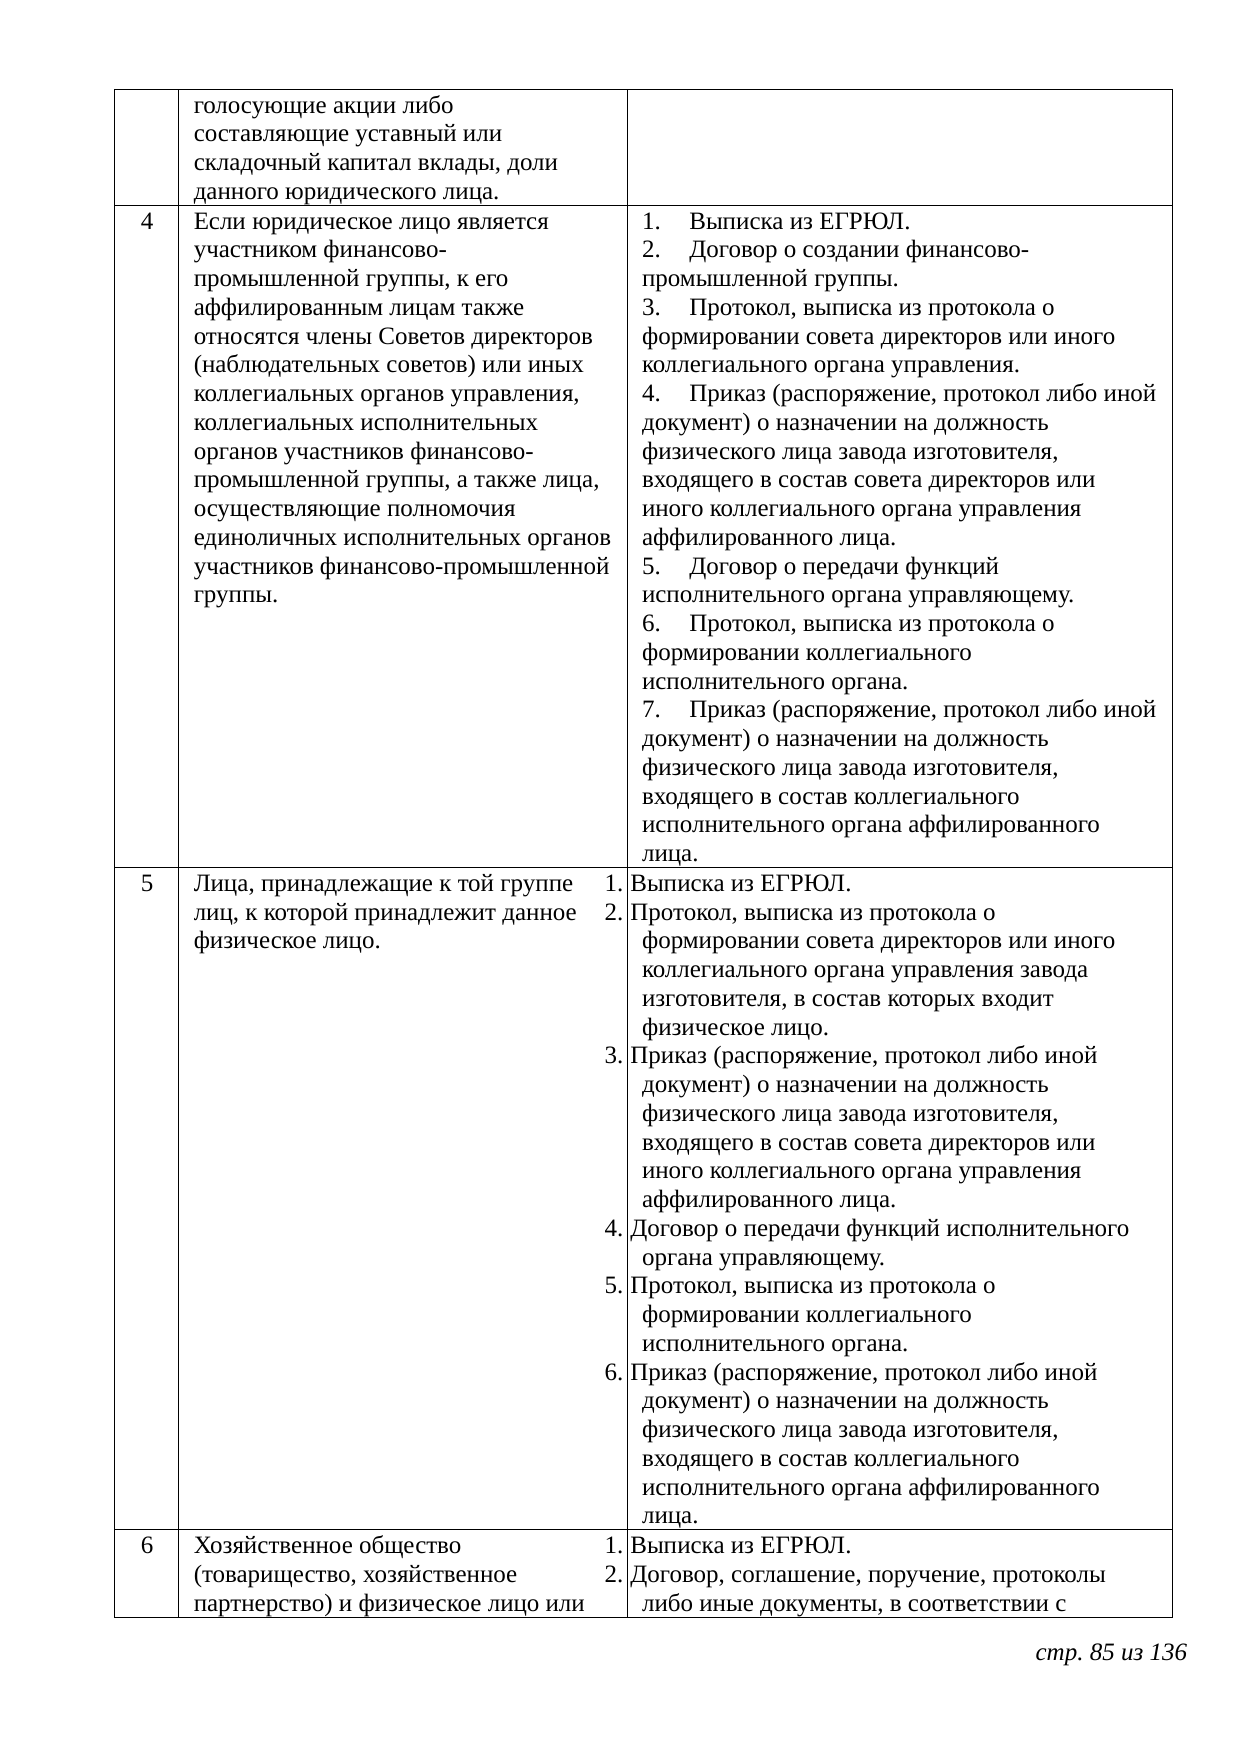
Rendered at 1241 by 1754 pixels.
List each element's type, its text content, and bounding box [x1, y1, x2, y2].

table_cell Выписка из ЕГРЮЛ. Договор о создании финансово-промышленной группы. Протокол, выписка из протокола о формировании совета директоров или иного коллегиального органа управления. Приказ (распоряжение, протокол либо иной документ) о назначении на должность физического лица завода изготовителя, входящего в состав совета директоров или иного коллегиального органа управления аффилированного лица. Договор о передачи функций исполнительного органа управляющему. Протокол, выписка из протокола о формировании коллегиального исполнительного органа. Приказ (распоряжение, протокол либо иной документ) о назначении на должность физического лица завода изготовителя, входящего в состав коллегиального исполнительного органа аффилированного лица. [628, 206, 1172, 867]
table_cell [179, 1530, 627, 1617]
table_cell Лица, принадлежащие к той группе лиц, к которой принадлежит данное физическое лицо. [179, 868, 627, 1529]
table_cell 6 [115, 1530, 178, 1617]
table_cell 5 [115, 868, 178, 1529]
table_cell Если юридическое лицо является участником финансово-промышленной группы, к его аффилированным лицам также относятся члены Советов директоров (наблюдательных советов) или иных коллегиальных органов управления, коллегиальных исполнительных органов участников финансово-промышленной группы, а также лица, осуществляющие полномочия единоличных исполнительных органов участников финансово-промышленной группы. [179, 206, 627, 867]
table_cell Выписка из ЕГРЮЛ. Протокол, выписка из протокола о формировании совета директоров или иного коллегиального органа управления завода изготовителя, в состав которых входит физическое лицо. Приказ (распоряжение, протокол либо иной документ) о назначении на должность физического лица завода изготовителя, входящего в состав совета директоров или иного коллегиального органа управления аффилированного лица. Договор о передачи функций исполнительного органа управляющему. Протокол, выписка из протокола о формировании коллегиального исполнительного органа. Приказ (распоряжение, протокол либо иной документ) о назначении на должность физического лица завода изготовителя, входящего в состав коллегиального исполнительного органа аффилированного лица. [628, 868, 1172, 1529]
table_cell 3 [115, 90, 178, 205]
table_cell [179, 90, 627, 205]
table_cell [628, 1530, 1172, 1617]
table_cell 4 [115, 206, 178, 867]
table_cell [628, 90, 1172, 205]
